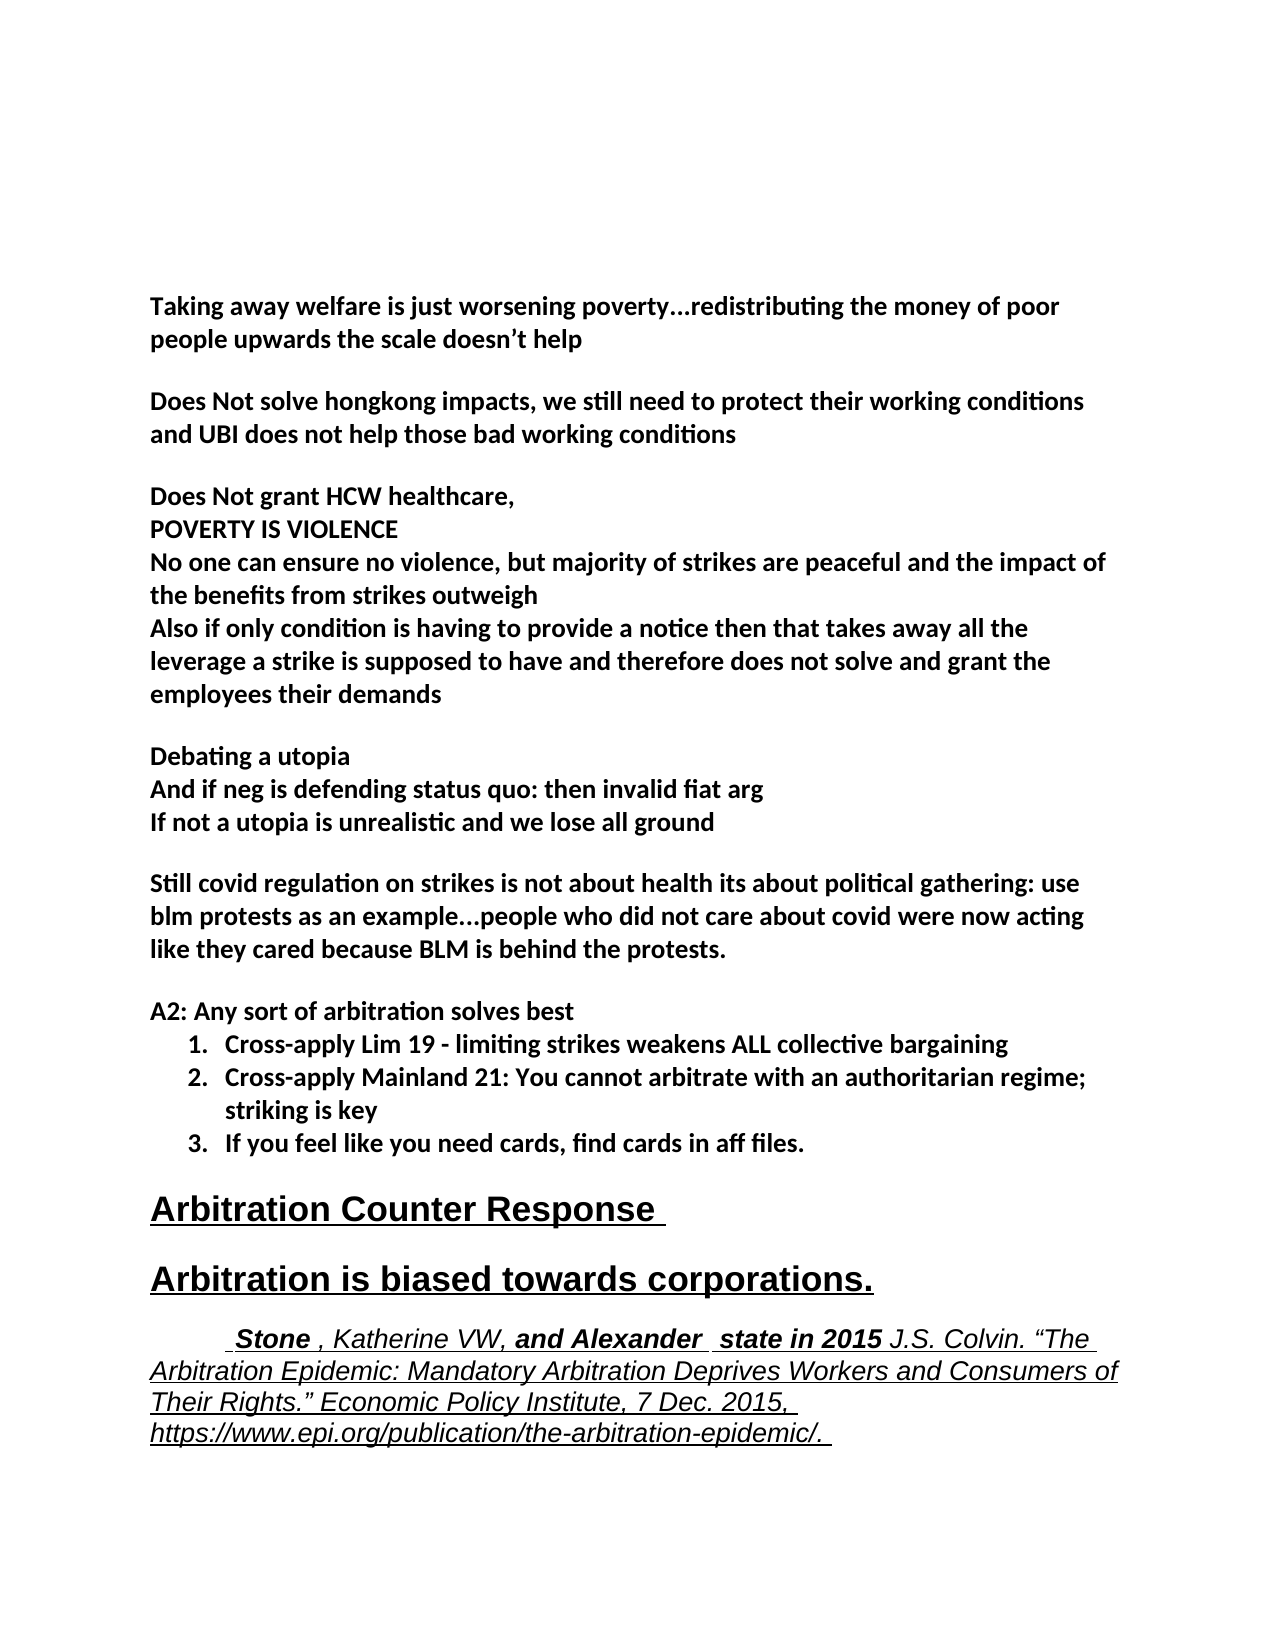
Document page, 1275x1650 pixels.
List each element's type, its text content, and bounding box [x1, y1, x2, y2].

list Cross-apply Mainland 21: You cannot arbitrate with an authoritarian regime; striking is key [187, 1060, 1125, 1126]
text Stone , Katherine VW, and Alexander state in 2015 J.S. Colvin. “The Arbitration Epidemic: Mandatory Arbitration Deprives Workers and Consumers of Their Rights.” Economic Policy Institute, 7 Dec. 2015, https://www.epi.org/publication/the-arbitration-epidemic/. [150, 1323, 1125, 1448]
list Cross-apply Lim 19 - limiting strikes weakens ALL collective bargaining [187, 1027, 1125, 1060]
text Debating a utopia [150, 739, 1125, 772]
text Also if only condition is having to provide a notice then that takes away all the leverage a strike is supposed to have and therefore does not solve and grant the employees their demands [150, 611, 1125, 710]
text POVERTY IS VIOLENCE No one can ensure no violence, but majority of strikes are peaceful and the impact of the benefits from strikes outweigh [150, 512, 1125, 611]
list If you feel like you need cards, find cards in aff files. [187, 1126, 1125, 1159]
text Arbitration is biased towards corporations. [150, 1258, 1125, 1298]
text Does Not grant HCW healthcare, [150, 479, 1125, 512]
text And if neg is defending status quo: then invalid fiat arg [150, 772, 1125, 805]
text Arbitration Counter Response [150, 1188, 1125, 1229]
text Does Not solve hongkong impacts, we still need to protect their working conditions and UBI does not help those bad working conditions [150, 384, 1125, 450]
text A2: Any sort of arbitration solves best [150, 994, 1125, 1027]
text Still covid regulation on strikes is not about health its about political gathering: use blm protests as an example...people who did not care about covid were now acting like they cared because BLM is behind the protests. [150, 867, 1125, 966]
text Taking away welfare is just worsening poverty...redistributing the money of poor people upwards the scale doesn’t help [150, 289, 1125, 355]
text If not a utopia is unrealistic and we lose all ground [150, 805, 1125, 838]
